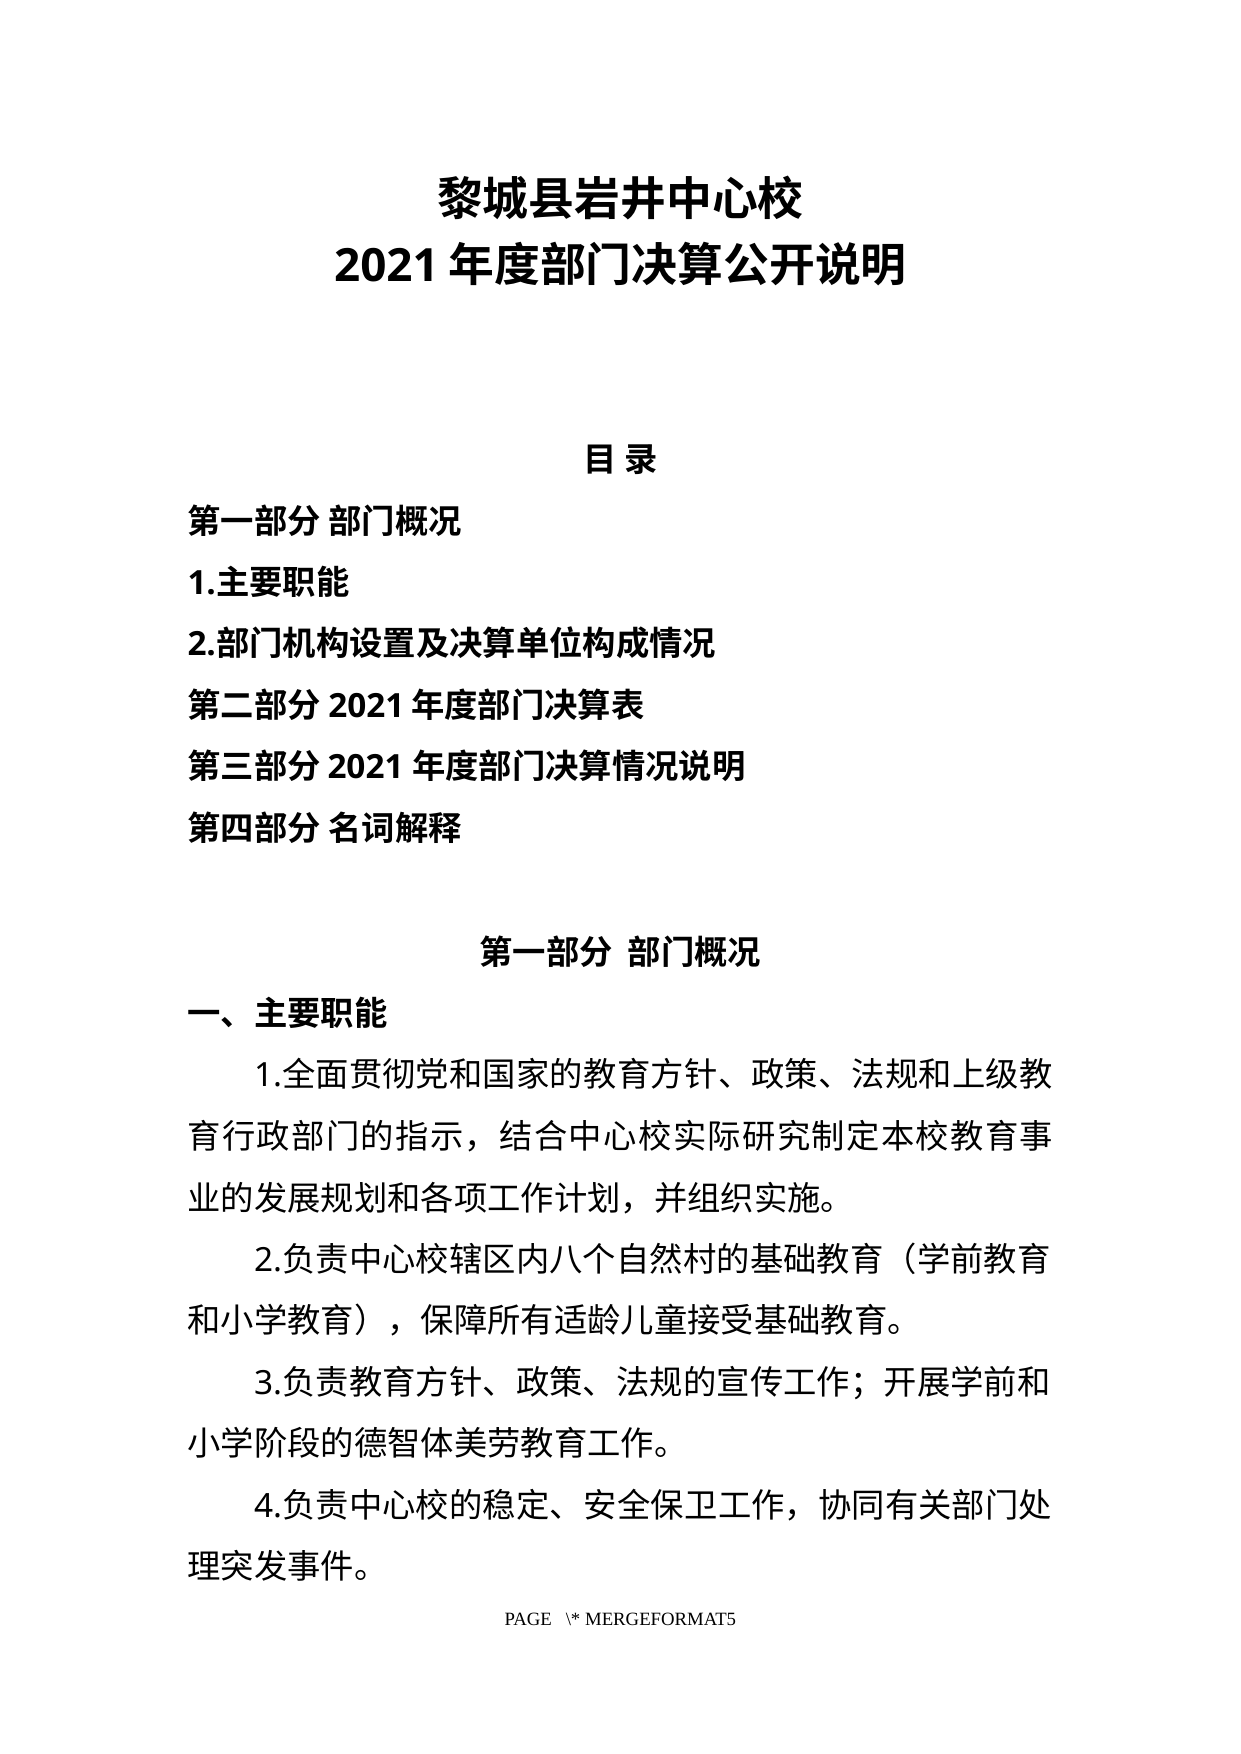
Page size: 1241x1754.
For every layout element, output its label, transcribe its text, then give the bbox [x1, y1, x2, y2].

text 第一部分 部门概况 [187, 912, 1053, 974]
text 1.主要职能 [187, 543, 1053, 604]
text 一、主要职能 [187, 974, 1053, 1035]
text 2.部门机构设置及决算单位构成情况 [187, 604, 1053, 666]
text 目 录 [187, 420, 1053, 481]
text 第四部分 名词解释 [187, 788, 1053, 850]
text 2.负责中心校辖区内八个自然村的基础教育（学前教育和小学教育），保障所有适龄儿童接受基础教育。 [187, 1219, 1053, 1342]
text 第一部分 部门概况 [187, 481, 1053, 543]
text 3.负责教育方针、政策、法规的宣传工作；开展学前和小学阶段的德智体美劳教育工作。 [187, 1342, 1053, 1465]
text 2021年度部门决算公开说明 [187, 228, 1053, 295]
text 1.全面贯彻党和国家的教育方针、政策、法规和上级教育行政部门的指示，结合中心校实际研究制定本校教育事业的发展规划和各项工作计划，并组织实施。 [187, 1035, 1053, 1219]
text 第二部分 2021年度部门决算表 [187, 666, 1053, 727]
text 黎城县岩井中心校 [187, 162, 1053, 228]
text 第三部分2021 年度部门决算情况说明 [187, 727, 1053, 788]
text 4.负责中心校的稳定、安全保卫工作，协同有关部门处理突发事件。 [187, 1465, 1053, 1588]
